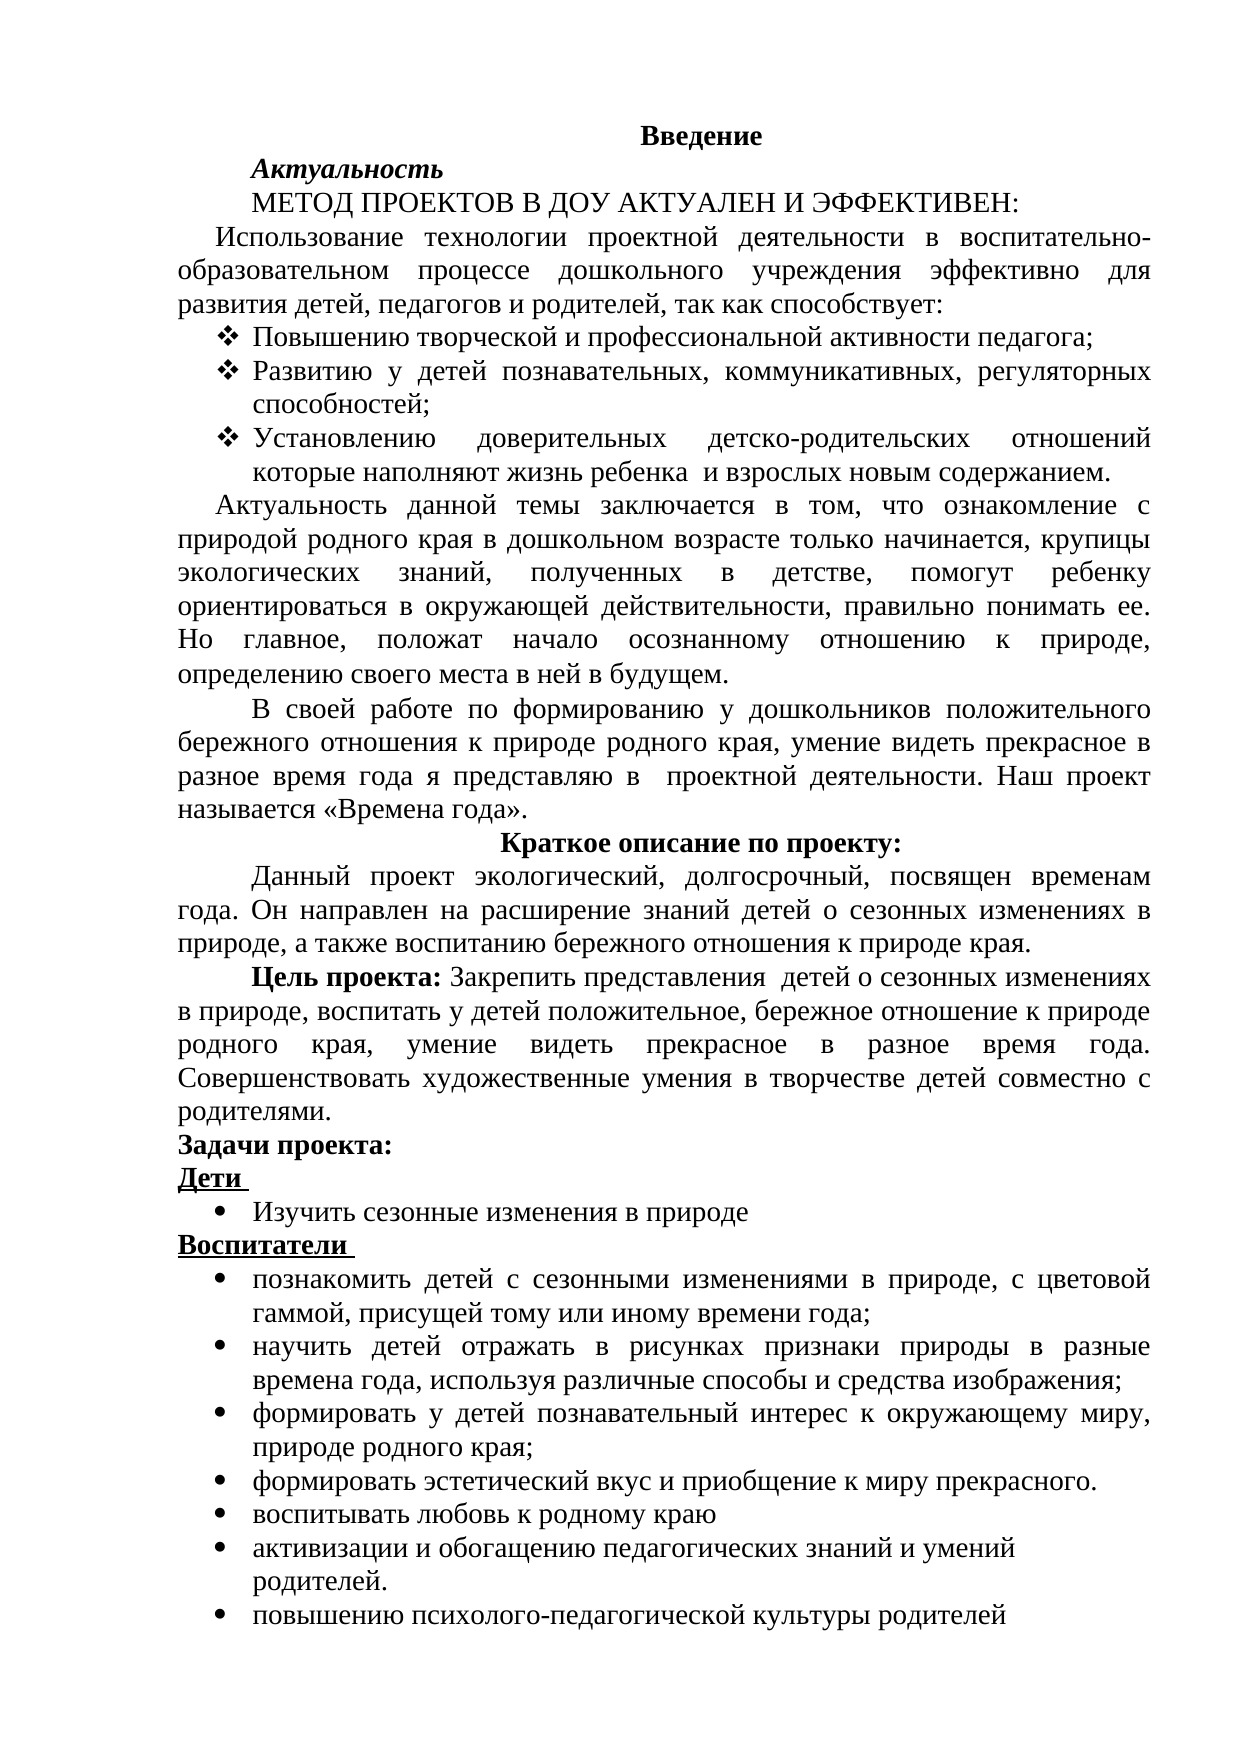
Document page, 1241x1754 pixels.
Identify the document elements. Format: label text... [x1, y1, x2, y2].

text МЕТОД ПРОЕКТОВ В ДОУ АКТУАЛЕН И ЭФФЕКТИВЕН: [177, 185, 1152, 219]
list воспитывать любовь к родному краю [215, 1496, 1152, 1530]
list активизации и обогащению педагогических знаний и умений родителей. [215, 1530, 1152, 1597]
text Данный проект экологический, долгосрочный, посвящен временам года. Он направлен на расширение знаний детей о сезонных изменениях в природе, а также воспитанию бережного отношения к природе края. [177, 858, 1152, 959]
list Установлению доверительных детско-родительских отношений которые наполняют жизнь ребенка и взрослых новым содержанием. [215, 420, 1152, 487]
list познакомить детей с сезонными изменениями в природе, с цветовой гаммой, присущей тому или иному времени года; [215, 1261, 1152, 1328]
list формировать эстетический вкус и приобщение к миру прекрасного. [215, 1463, 1152, 1496]
list Развитию у детей познавательных, коммуникативных, регуляторных способностей; [215, 353, 1152, 420]
text Актуальность данной темы заключается в том, что ознакомление с природой родного края в дошкольном возрасте только начинается, крупицы экологических знаний, полученных в детстве, помогут ребенку ориентироваться в окружающей действительности, правильно понимать ее. Но главное, положат начало осознанному отношению к природе, определению своего места в ней в будущем. [177, 487, 1152, 521]
text Задачи проекта: [177, 1127, 1152, 1160]
text Актуальность [177, 152, 1152, 185]
text Краткое описание по проекту: [177, 825, 1152, 858]
text Цель проекта: Закрепить представления детей о сезонных изменениях в природе, воспитать у детей положительное, бережное отношение к природе родного края, умение видеть прекрасное в разное время года. Совершенствовать художественные умения в творчестве детей совместно с родителями. [177, 959, 1152, 1127]
text Использование технологии проектной деятельности в воспитательно-образовательном процессе дошкольного учреждения эффективно для развития детей, педагогов и родителей, так как способствует: [177, 219, 1152, 319]
text Актуальность данной темы заключается в том, что ознакомление с природой родного края в дошкольном возрасте только начинается, крупицы экологических знаний, полученных в детстве, помогут ребенку ориентироваться в окружающей действительности, правильно понимать ее. Но главное, положат начало осознанному отношению к природе, определению своего места в ней в будущем. [177, 655, 1152, 691]
text Введение [177, 118, 1152, 152]
list повышению психолого-педагогической культуры родителей [215, 1597, 1152, 1631]
list Изучить сезонные изменения в природе [215, 1194, 1152, 1227]
list научить детей отражать в рисунках признаки природы в разные времена года, используя различные способы и средства изображения; [215, 1328, 1152, 1395]
text Воспитатели [177, 1227, 1152, 1261]
list формировать у детей познавательный интерес к окружающему миру, природе родного края; [215, 1395, 1152, 1463]
text Дети [177, 1160, 1152, 1194]
list Повышению творческой и профессиональной активности педагога; [215, 319, 1152, 353]
text В своей работе по формированию у дошкольников положительного бережного отношения к природе родного края, умение видеть прекрасное в разное время года я представляю в проектной деятельности. Наш проект называется «Времена года». [177, 691, 1152, 825]
